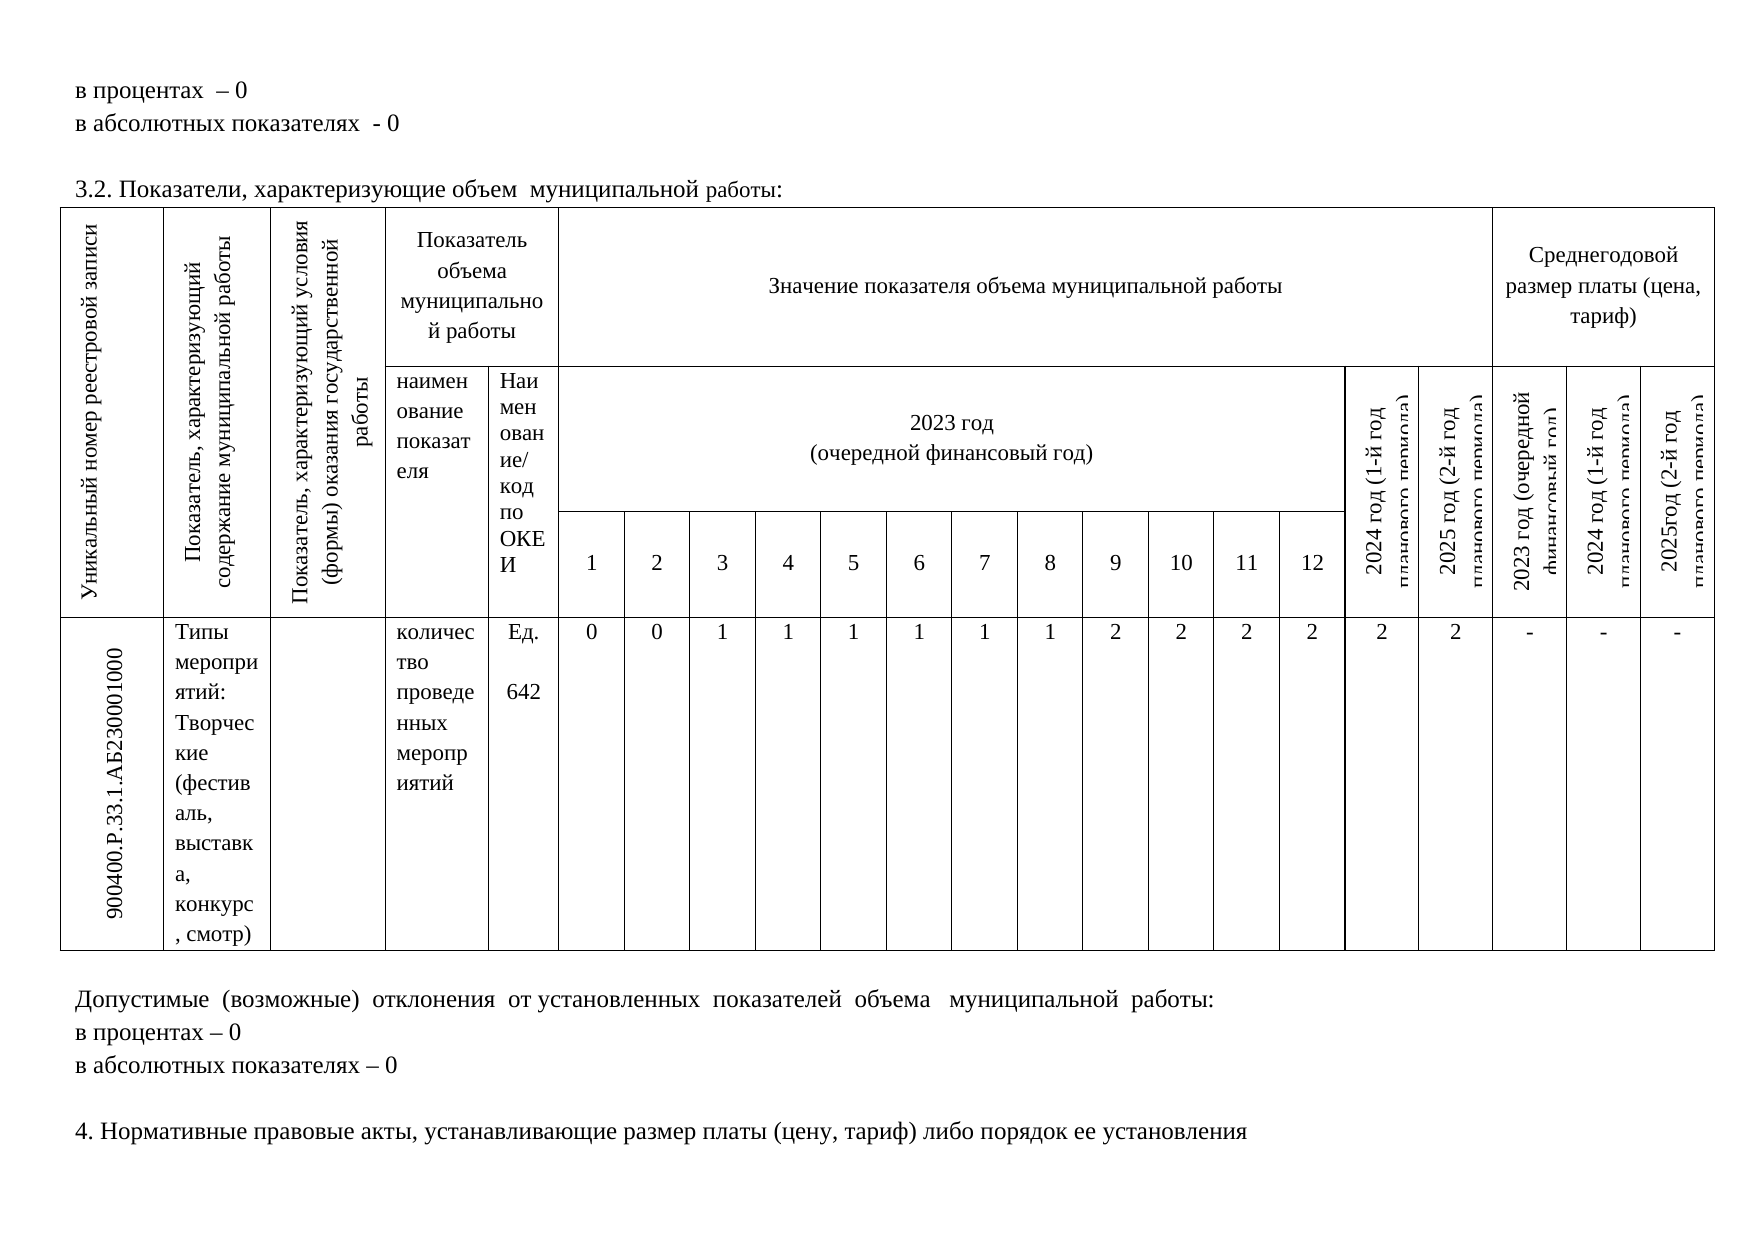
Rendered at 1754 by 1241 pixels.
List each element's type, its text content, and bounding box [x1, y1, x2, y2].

table_cell 1 [756, 618, 820, 950]
table_cell 7 [952, 512, 1017, 617]
table_header Показатель, характеризующий условия (формы) оказания государственной работы [271, 208, 385, 617]
table_cell 5 [821, 512, 886, 617]
table_cell 900400.Р.33.1.АБ230001000 [61, 618, 163, 950]
table_cell 2023 год (очередной финансовый год) [559, 367, 1344, 511]
table_cell 2023 год (очередной финансовый год) [1493, 367, 1566, 617]
table_cell 10 [1149, 512, 1213, 617]
table_cell 1 [690, 618, 755, 950]
table_cell 12 [1280, 512, 1344, 617]
table_header Показатель, характеризующий содержание муниципальной работы [164, 208, 270, 617]
table_cell 11 [1214, 512, 1279, 617]
table_cell 2025 год (2-й год планового периода) [1419, 367, 1492, 617]
table_cell 1 [559, 512, 624, 617]
table_cell 2025год (2-й год планового периода) [1641, 367, 1714, 617]
text 3.2. Показатели, характеризующие объем муниципальной работы: [75, 174, 1679, 203]
table_cell 4 [756, 512, 820, 617]
text в процентах – 0 [75, 75, 1679, 104]
text в процентах – 0 [75, 1017, 1679, 1046]
table_cell 2 [1419, 618, 1492, 950]
text Допустимые (возможные) отклонения от установленных показателей объема муниципальной работы: [75, 984, 1679, 1013]
table_cell 2 [1214, 618, 1279, 950]
table_cell 2 [1346, 618, 1418, 950]
table_header Уникальный номер реестровой записи [61, 208, 163, 617]
table_cell 2024 год (1-й год планового периода) [1346, 367, 1418, 617]
table_cell Типы мероприятий: Творческие (фестиваль, выставка, конкурс, смотр) [164, 618, 270, 950]
table_cell 3 [690, 512, 755, 617]
text 4. Нормативные правовые акты, устанавливающие размер платы (цену, тариф) либо порядок ее установления [75, 1116, 1679, 1145]
table_cell 1 [952, 618, 1017, 950]
table_cell 6 [887, 512, 951, 617]
table_cell 1 [1018, 618, 1082, 950]
table_cell [271, 618, 385, 950]
table_cell 0 [559, 618, 624, 950]
table_cell 2 [1280, 618, 1344, 950]
table_header Значение показателя объема муниципальной работы [559, 208, 1492, 366]
table_cell 8 [1018, 512, 1082, 617]
table_cell 0 [625, 618, 689, 950]
table_cell количество проведенных мероприятий [386, 618, 488, 950]
table_cell наименование показателя [386, 367, 488, 617]
table_cell - [1641, 618, 1714, 950]
table_cell 9 [1083, 512, 1148, 617]
table_cell Наименование/ код по ОКЕИ [489, 367, 558, 617]
text в абсолютных показателях – 0 [75, 1050, 1679, 1079]
table_cell 2024 год (1-й год планового периода) [1567, 367, 1640, 617]
table_cell - [1567, 618, 1640, 950]
table_cell Ед. 642 [489, 618, 558, 950]
table_cell 2 [1083, 618, 1148, 950]
table_cell 2 [1149, 618, 1213, 950]
table_cell - [1493, 618, 1566, 950]
table_cell 1 [887, 618, 951, 950]
table_cell 1 [821, 618, 886, 950]
table_cell 2 [625, 512, 689, 617]
table_header Среднегодовой размер платы (цена, тариф) [1493, 208, 1714, 366]
text в абсолютных показателях - 0 [75, 108, 1679, 137]
table_header Показатель объема муниципальной работы [386, 208, 558, 366]
